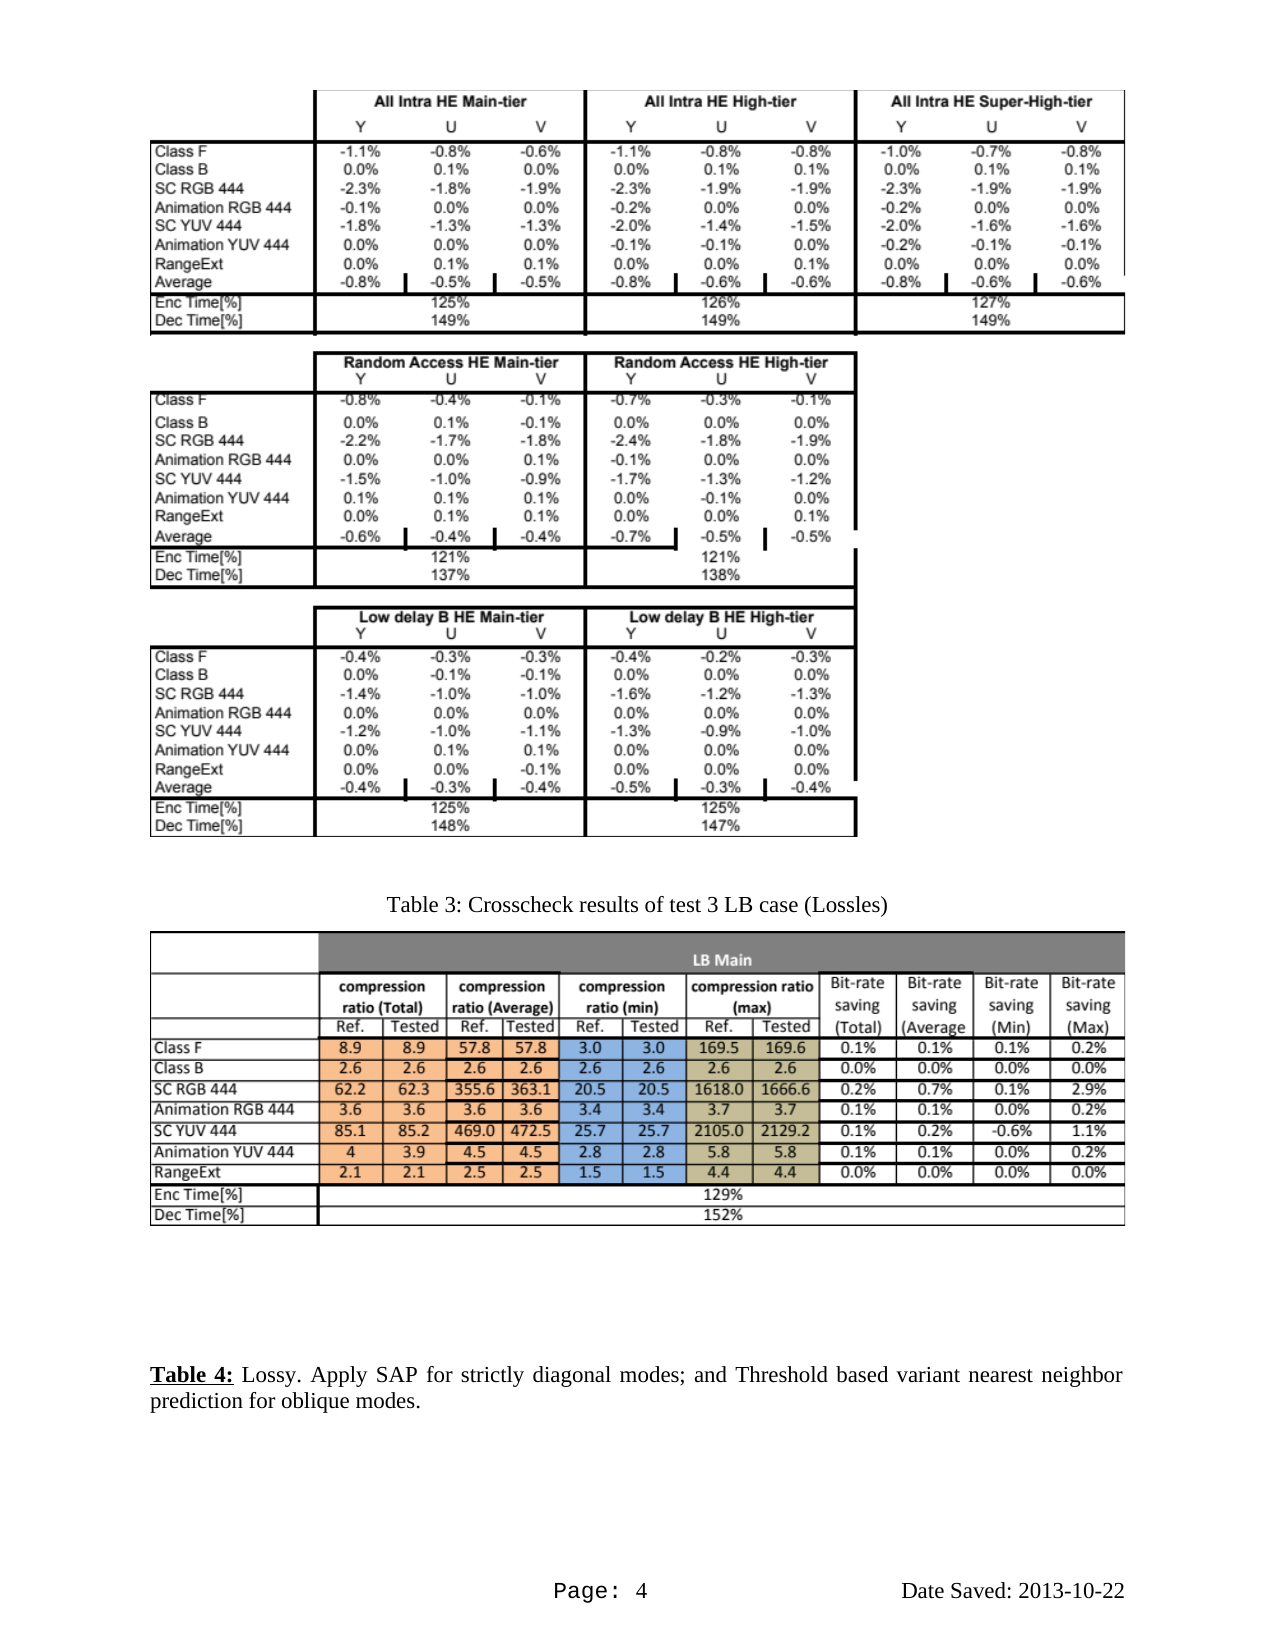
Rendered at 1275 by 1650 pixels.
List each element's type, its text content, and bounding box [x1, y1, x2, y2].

text Table 3: Crosscheck results of test 3 LB case (Lossles) [150, 891, 1125, 918]
text Table 4: Lossy. Apply SAP for strictly diagonal modes; and Threshold based variant nearest neighbor prediction for oblique modes. [150, 1361, 1125, 1414]
